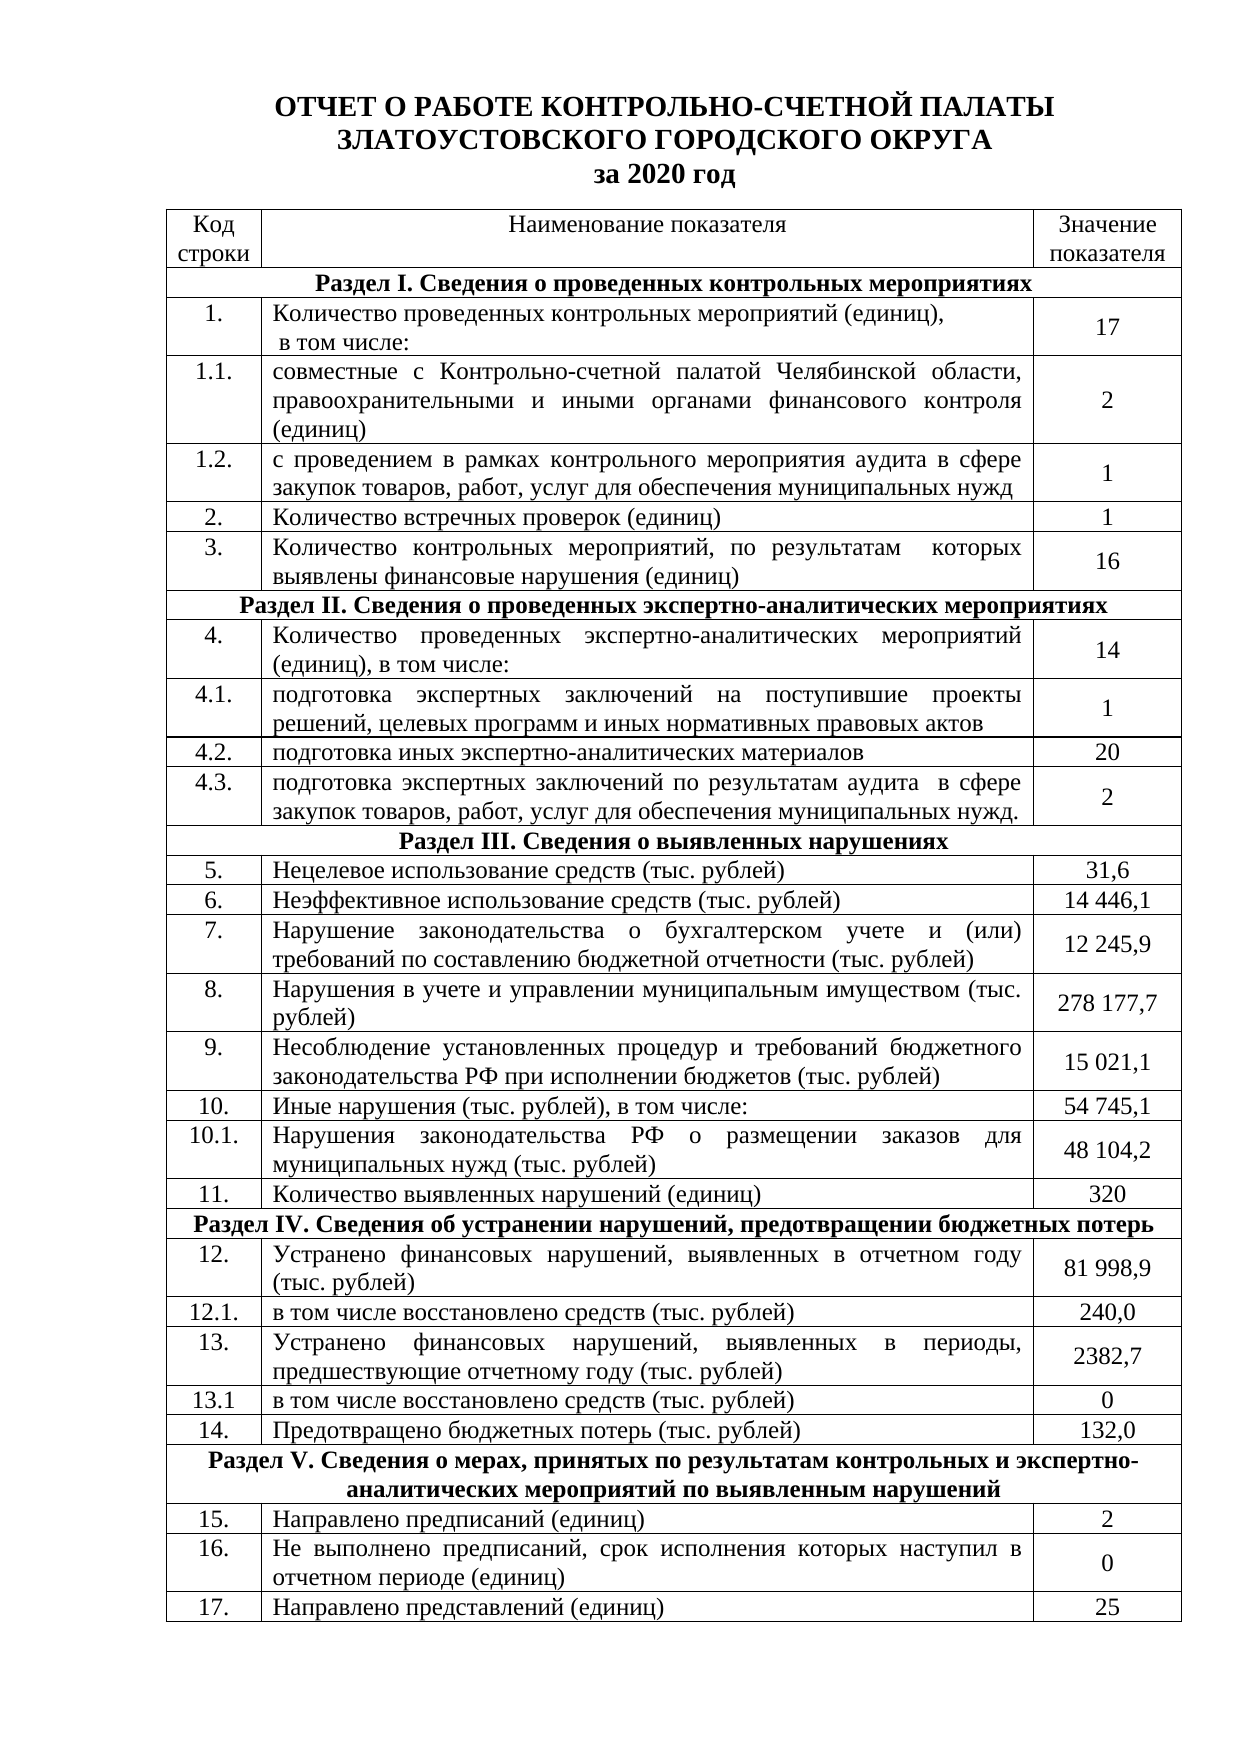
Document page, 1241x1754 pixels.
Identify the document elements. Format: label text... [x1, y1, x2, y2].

table_cell 12 245,9 [1034, 915, 1181, 973]
table_cell с проведением в рамках контрольного мероприятия аудита в сфере закупок товаров, работ, услуг для обеспечения муниципальных нужд [262, 444, 1033, 501]
table_cell 15 021,1 [1034, 1032, 1181, 1090]
table_cell Количество выявленных нарушений (единиц) [262, 1179, 1033, 1208]
table_cell 48 104,2 [1034, 1121, 1181, 1178]
table_cell 1 [1034, 502, 1181, 531]
table_cell 17. [167, 1592, 261, 1621]
table_cell 4.1. [167, 679, 261, 736]
table_cell Направлено представлений (единиц) [262, 1592, 1033, 1621]
table_cell Несоблюдение установленных процедур и требований бюджетного законодательства РФ при исполнении бюджетов (тыс. рублей) [262, 1032, 1033, 1090]
table_cell 0 [1034, 1386, 1181, 1414]
table_cell 16. [167, 1534, 261, 1591]
table_cell Количество проведенных контрольных мероприятий (единиц), в том числе: [262, 298, 1033, 355]
table_cell Нецелевое использование средств (тыс. рублей) [262, 856, 1033, 884]
table_cell 4.3. [167, 767, 261, 825]
table_header Наименование показателя [262, 210, 1033, 267]
table_cell 17 [1034, 298, 1181, 355]
text за 2020 год [177, 156, 1152, 189]
table_cell Количество контрольных мероприятий, по результатам которых выявлены финансовые нарушения (единиц) [262, 532, 1033, 589]
table_cell 4.2. [167, 738, 261, 766]
table_cell 10. [167, 1091, 261, 1119]
table_cell 6. [167, 885, 261, 914]
table_cell 13. [167, 1327, 261, 1384]
table_cell Нарушение законодательства о бухгалтерском учете и (или) требований по составлению бюджетной отчетности (тыс. рублей) [262, 915, 1033, 973]
table_cell 1. [167, 298, 261, 355]
table_cell 1 [1034, 444, 1181, 501]
table_cell 3. [167, 532, 261, 589]
table_cell Устранено финансовых нарушений, выявленных в отчетном году (тыс. рублей) [262, 1239, 1033, 1296]
table_cell совместные с Контрольно-счетной палатой Челябинской области, правоохранительными и иными органами финансового контроля (единиц) [262, 356, 1033, 443]
table_cell Направлено предписаний (единиц) [262, 1504, 1033, 1532]
text ОТЧЕТ О РАБОТЕ КОНТРОЛЬНО-СЧЕТНОЙ ПАЛАТЫ [177, 89, 1152, 122]
table_cell 2. [167, 502, 261, 531]
table_cell 1.2. [167, 444, 261, 501]
table_cell Раздел III. Сведения о выявленных нарушениях [167, 826, 1181, 854]
table_cell 25 [1034, 1592, 1181, 1621]
table_cell 0 [1034, 1534, 1181, 1591]
table_cell 15. [167, 1504, 261, 1532]
table_cell в том числе восстановлено средств (тыс. рублей) [262, 1297, 1033, 1326]
table_cell 16 [1034, 532, 1181, 589]
table_cell Предотвращено бюджетных потерь (тыс. рублей) [262, 1415, 1033, 1444]
table_cell 13.1 [167, 1386, 261, 1414]
table_cell Раздел V. Сведения о мерах, принятых по результатам контрольных и экспертно-аналитических мероприятий по выявленным нарушений [167, 1445, 1181, 1503]
table_cell 81 998,9 [1034, 1239, 1181, 1296]
table_cell 240,0 [1034, 1297, 1181, 1326]
text ЗЛАТОУСТОВСКОГО ГОРОДСКОГО ОКРУГА [177, 122, 1152, 156]
table_cell 278 177,7 [1034, 974, 1181, 1031]
table_cell 12. [167, 1239, 261, 1296]
table_cell 20 [1034, 738, 1181, 766]
table_cell подготовка экспертных заключений на поступившие проекты решений, целевых программ и иных нормативных правовых актов [262, 679, 1033, 736]
table_cell Нарушения законодательства РФ о размещении заказов для муниципальных нужд (тыс. рублей) [262, 1121, 1033, 1178]
table_cell 1.1. [167, 356, 261, 443]
table_cell 2 [1034, 767, 1181, 825]
table_header Значение показателя [1034, 210, 1181, 267]
table_cell Устранено финансовых нарушений, выявленных в периоды, предшествующие отчетному году (тыс. рублей) [262, 1327, 1033, 1384]
table_cell Иные нарушения (тыс. рублей), в том числе: [262, 1091, 1033, 1119]
table_cell Неэффективное использование средств (тыс. рублей) [262, 885, 1033, 914]
table_cell подготовка иных экспертно-аналитических материалов [262, 738, 1033, 766]
table_cell 2 [1034, 1504, 1181, 1532]
table_cell 2382,7 [1034, 1327, 1181, 1384]
table_cell 4. [167, 620, 261, 678]
table_cell 8. [167, 974, 261, 1031]
table_cell Не выполнено предписаний, срок исполнения которых наступил в отчетном периоде (единиц) [262, 1534, 1033, 1591]
table_cell 2 [1034, 356, 1181, 443]
table_cell Количество встречных проверок (единиц) [262, 502, 1033, 531]
table_cell 1 [1034, 679, 1181, 736]
table_cell Нарушения в учете и управлении муниципальным имуществом (тыс. рублей) [262, 974, 1033, 1031]
table_cell 320 [1034, 1179, 1181, 1208]
table_cell 5. [167, 856, 261, 884]
table_cell 132,0 [1034, 1415, 1181, 1444]
table_cell 7. [167, 915, 261, 973]
table_cell 31,6 [1034, 856, 1181, 884]
table_cell Раздел II. Сведения о проведенных экспертно-аналитических мероприятиях [167, 591, 1181, 619]
table_cell 11. [167, 1179, 261, 1208]
table_cell 14 [1034, 620, 1181, 678]
table_header Код строки [167, 210, 261, 267]
table_cell 10.1. [167, 1121, 261, 1178]
table_cell 14 446,1 [1034, 885, 1181, 914]
table_cell 54 745,1 [1034, 1091, 1181, 1119]
table_cell Раздел IV. Сведения об устранении нарушений, предотвращении бюджетных потерь [167, 1209, 1181, 1238]
table_cell Раздел I. Сведения о проведенных контрольных мероприятиях [167, 268, 1181, 297]
table_cell подготовка экспертных заключений по результатам аудита в сфере закупок товаров, работ, услуг для обеспечения муниципальных нужд. [262, 767, 1033, 825]
table_cell Количество проведенных экспертно-аналитических мероприятий (единиц), в том числе: [262, 620, 1033, 678]
table_cell 9. [167, 1032, 261, 1090]
table_cell в том числе восстановлено средств (тыс. рублей) [262, 1386, 1033, 1414]
table_cell 14. [167, 1415, 261, 1444]
table_cell 12.1. [167, 1297, 261, 1326]
